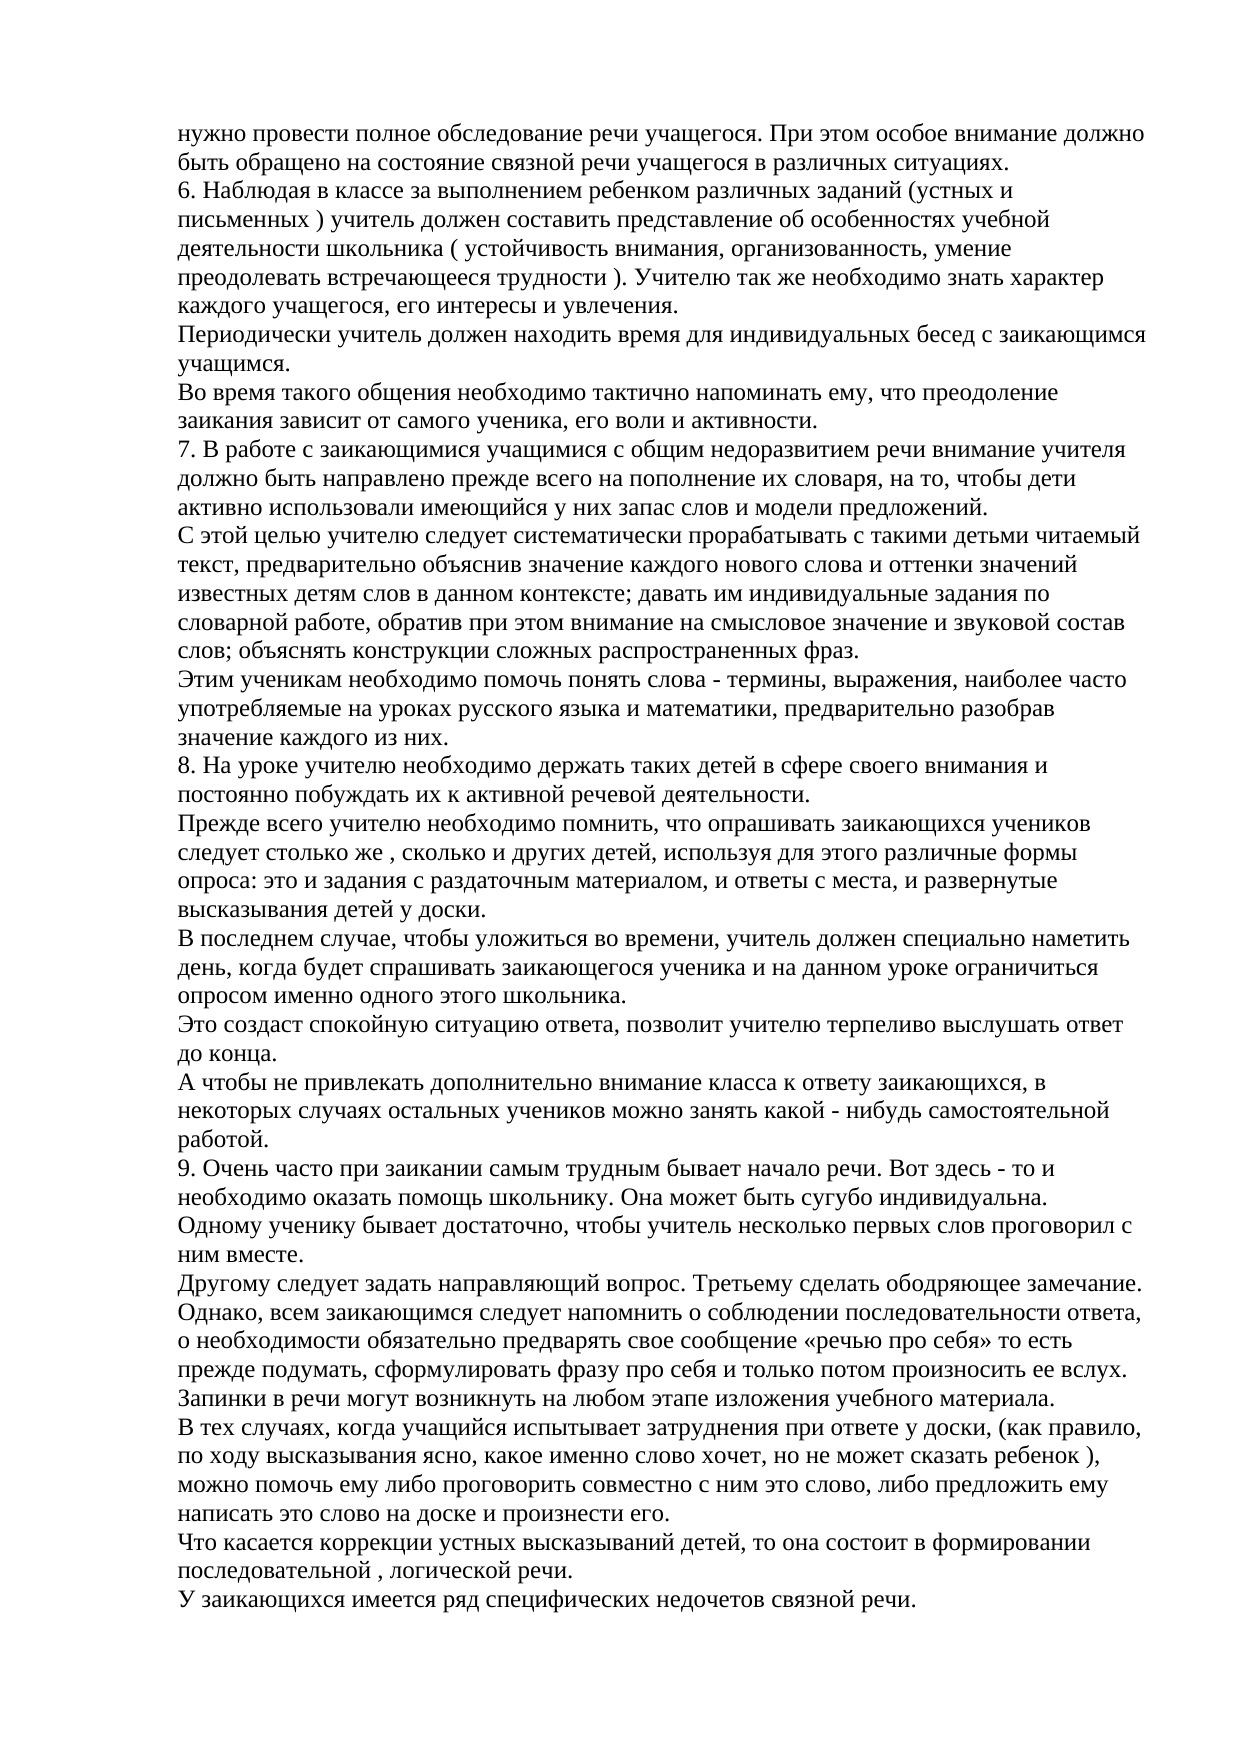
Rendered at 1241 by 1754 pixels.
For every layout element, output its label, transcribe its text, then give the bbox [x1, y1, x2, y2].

text 8. На уроке учителю необходимо держать таких детей в сфере своего внимания и постоянно побуждать их к активной речевой деятельности. [177, 751, 1152, 808]
text Во время такого общения необходимо тактично напоминать ему, что преодоление заикания зависит от самого ученика, его воли и активности. [177, 377, 1152, 434]
text Этим ученикам необходимо помочь понять слова - термины, выражения, наиболее часто употребляемые на уроках русского языка и математики, предварительно разобрав значение каждого из них. [177, 664, 1152, 751]
text Периодически учитель должен находить время для индивидуальных бесед с заикающимся учащимся. [177, 319, 1152, 377]
text 7. В работе с заикающимися учащимися с общим недоразвитием речи внимание учителя должно быть направлено прежде всего на пополнение их словаря, на то, чтобы дети активно использовали имеющийся у них запас слов и модели предложений. [177, 434, 1152, 521]
text Одному ученику бывает достаточно, чтобы учитель несколько первых слов проговорил с ним вместе. [177, 1211, 1152, 1268]
text В последнем случае, чтобы уложиться во времени, учитель должен специально наметить день, когда будет спрашивать заикающегося ученика и на данном уроке ограничиться опросом именно одного этого школьника. [177, 923, 1152, 1009]
text В тех случаях, когда учащийся испытывает затруднения при ответе у доски, (как правило, по ходу высказывания ясно, какое именно слово хочет, но не может сказать ребенок ), можно помочь ему либо проговорить совместно с ним это слово, либо предложить ему написать это слово на доске и произнести его. [177, 1412, 1152, 1527]
text А чтобы не привлекать дополнительно внимание класса к ответу заикающихся, в некоторых случаях остальных учеников можно занять какой - нибудь самостоятельной работой. [177, 1067, 1152, 1153]
text 9. Очень часто при заикании самым трудным бывает начало речи. Вот здесь - то и необходимо оказать помощь школьнику. Она может быть сугубо индивидуальна. [177, 1153, 1152, 1211]
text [177, 118, 1152, 176]
text Прежде всего учителю необходимо помнить, что опрашивать заикающихся учеников следует столько же , сколько и других детей, используя для этого различные формы опроса: это и задания с раздаточным материалом, и ответы с места, и развернутые высказывания детей у доски. [177, 808, 1152, 923]
text Это создаст спокойную ситуацию ответа, позволит учителю терпеливо выслушать ответ до конца. [177, 1009, 1152, 1067]
text С этой целью учителю следует систематически прорабатывать с такими детьми читаемый текст, предварительно объяснив значение каждого нового слова и оттенки значений известных детям слов в данном контексте; давать им индивидуальные задания по словарной работе, обратив при этом внимание на смысловое значение и звуковой состав слов; объяснять конструкции сложных распространенных фраз. [177, 521, 1152, 664]
text Запинки в речи могут возникнуть на любом этапе изложения учебного материала. [177, 1383, 1152, 1412]
text Что касается коррекции устных высказываний детей, то она состоит в формировании последовательной , логической речи. [177, 1527, 1152, 1584]
text У заикающихся имеется ряд специфических недочетов связной речи. [177, 1584, 1152, 1613]
text Другому следует задать направляющий вопрос. Третьему сделать ободряющее замечание. [177, 1268, 1152, 1297]
text 6. Наблюдая в классе за выполнением ребенком различных заданий (устных и письменных ) учитель должен составить представление об особенностях учебной деятельности школьника ( устойчивость внимания, организованность, умение преодолевать встречающееся трудности ). Учителю так же необходимо знать характер каждого учащегося, его интересы и увлечения. [177, 176, 1152, 319]
text Однако, всем заикающимся следует напомнить о соблюдении последовательности ответа, о необходимости обязательно предварять свое сообщение «речью про себя» то есть прежде подумать, сформулировать фразу про себя и только потом произносить ее вслух. [177, 1297, 1152, 1383]
